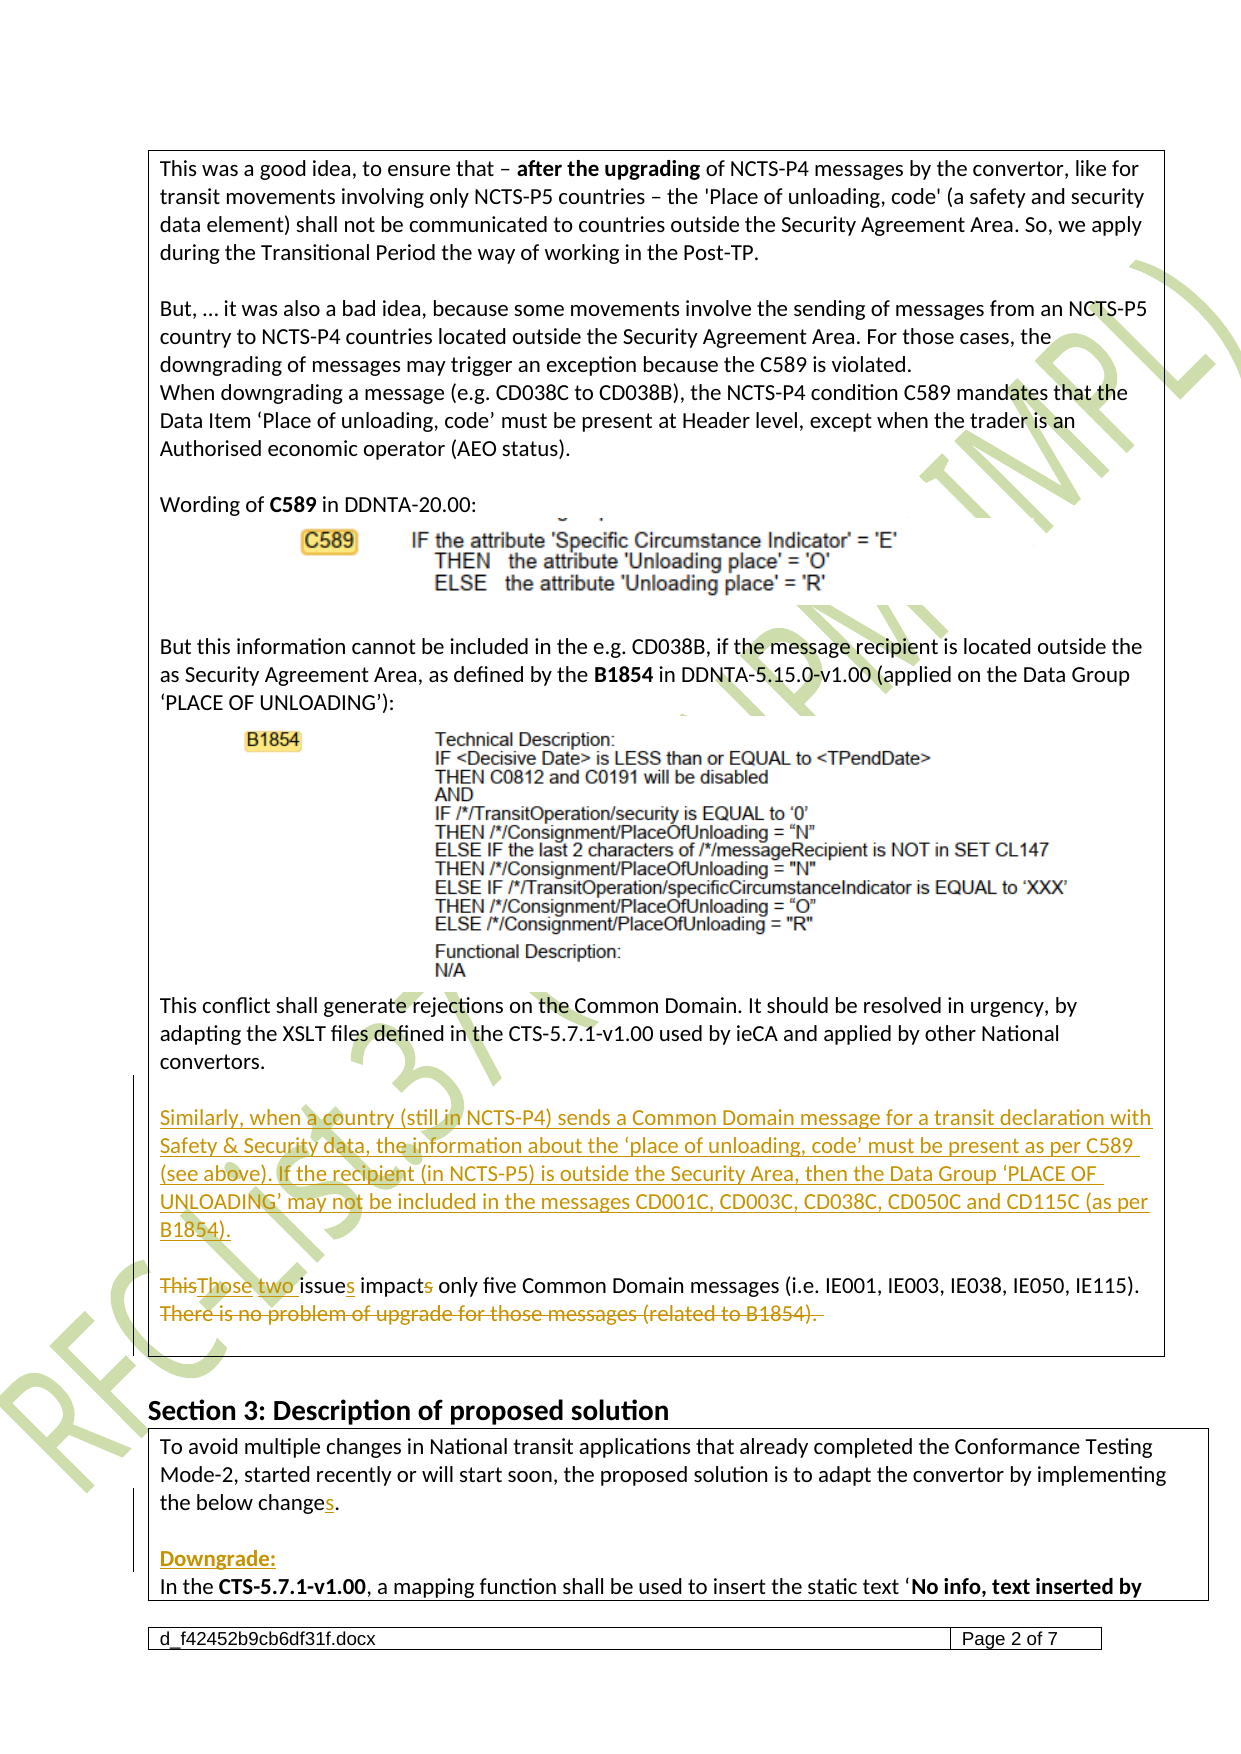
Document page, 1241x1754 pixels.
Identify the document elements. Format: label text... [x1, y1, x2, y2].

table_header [149, 151, 1164, 1356]
text Section 3: Description of proposed solution [148, 1392, 1102, 1428]
picture [279, 518, 1034, 605]
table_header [149, 1429, 1208, 1600]
picture [232, 716, 1082, 992]
